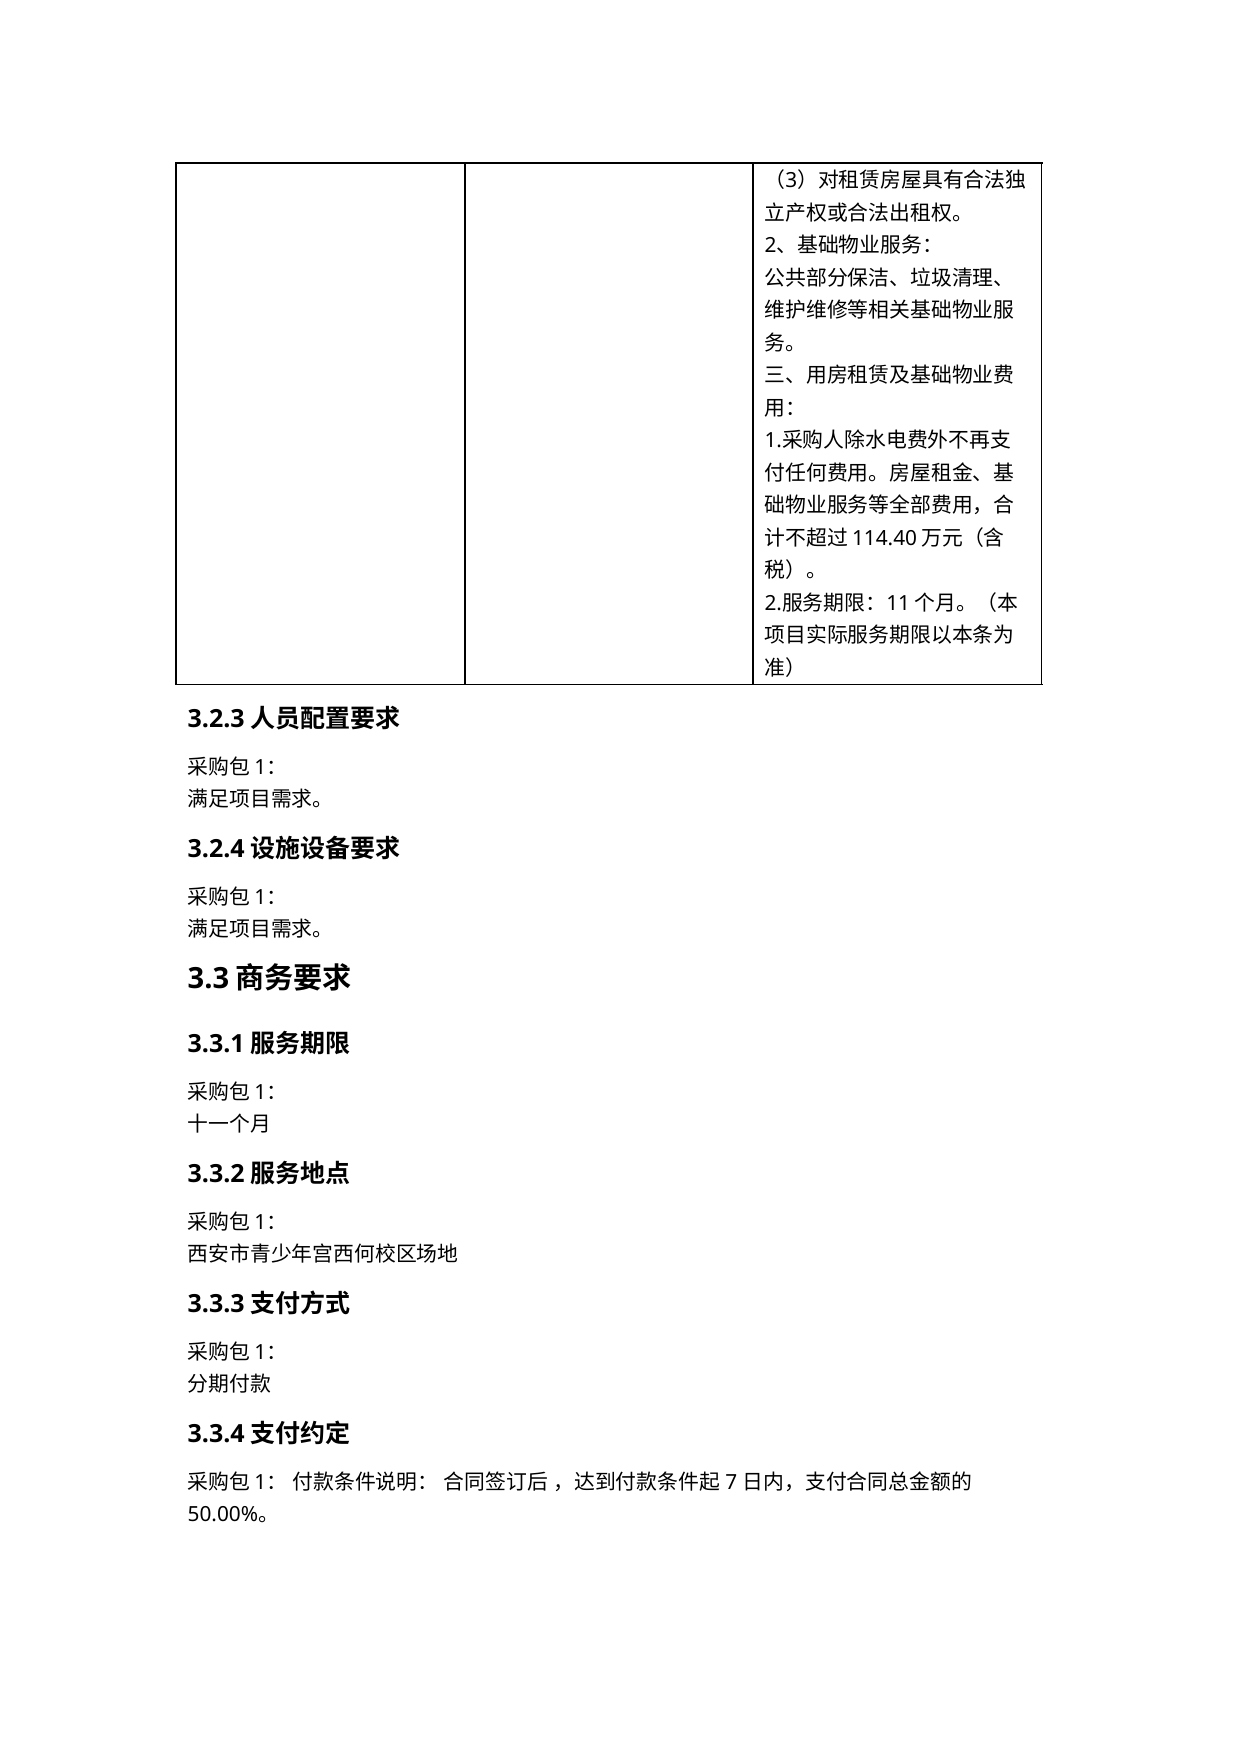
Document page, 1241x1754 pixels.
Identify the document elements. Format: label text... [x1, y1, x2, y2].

text 采购包1： [187, 750, 1053, 783]
text 满足项目需求。 [187, 783, 1053, 815]
text 3.3.3支付方式 [187, 1270, 1053, 1335]
text 3.3.2服务地点 [187, 1140, 1053, 1205]
text 西安市青少年宫西何校区场地 [187, 1238, 1053, 1270]
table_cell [754, 164, 1041, 683]
text 采购包1： [187, 1335, 1053, 1368]
text 3.2.3人员配置要求 [187, 685, 1053, 750]
text 3.3商务要求 [187, 945, 1053, 1010]
text 3.3.1服务期限 [187, 1010, 1053, 1075]
text 采购包1： 付款条件说明： 合同签订后 ，达到付款条件起 7 日内，支付合同总金额的 50.00%。 [187, 1465, 1053, 1530]
text 十一个月 [187, 1108, 1053, 1140]
text 分期付款 [187, 1368, 1053, 1400]
text 3.3.4支付约定 [187, 1400, 1053, 1465]
table_cell [466, 164, 752, 683]
text 采购包1： [187, 1205, 1053, 1238]
text 采购包1： [187, 1075, 1053, 1108]
text 采购包1： [187, 880, 1053, 913]
table_cell 1 [177, 164, 464, 683]
text 满足项目需求。 [187, 913, 1053, 945]
text 3.2.4设施设备要求 [187, 815, 1053, 880]
